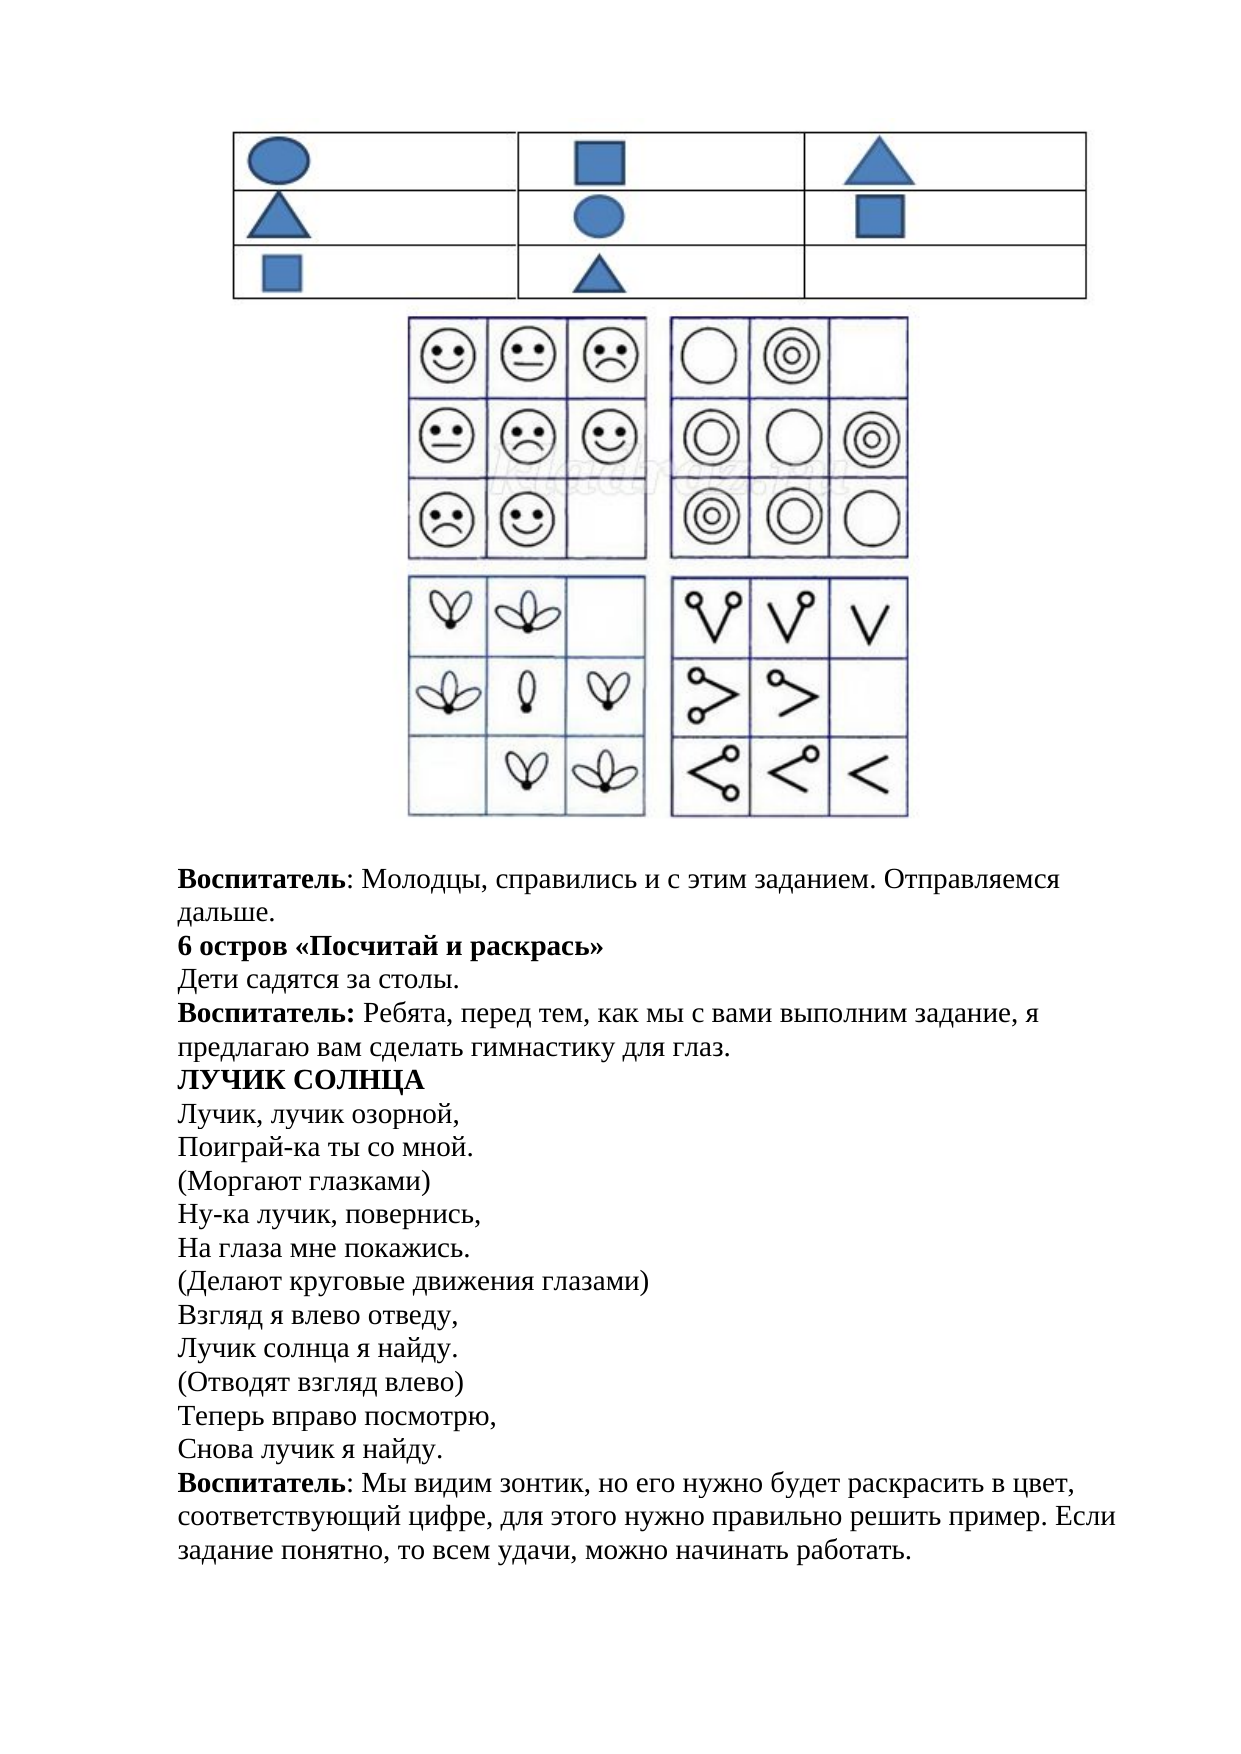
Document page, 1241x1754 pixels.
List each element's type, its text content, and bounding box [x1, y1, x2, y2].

picture [219, 118, 1109, 828]
text Воспитатель: Молодцы, справились и с этим заданием. Отправляемся дальше. 6 остров «Посчитай и раскрась» Дети садятся за столы. Воспитатель: Ребята, перед тем, как мы с вами выполним задание, я предлагаю вам сделать гимнастику для глаз. ЛУЧИК СОЛНЦА Лучик, лучик озорной, Поиграй-ка ты со мной. (Моргают глазками) Ну-ка лучик, повернись, На глаза мне покажись. (Делают круговые движения глазами) Взгляд я влево отведу, Лучик солнца я найду. (Отводят взгляд влево) Теперь вправо посмотрю, Снова лучик я найду. Воспитатель: Мы видим зонтик, но его нужно будет раскрасить в цвет, соответствующий цифре, для этого нужно правильно решить пример. Если задание понятно, то всем удачи, можно начинать работать. [177, 827, 1152, 1565]
